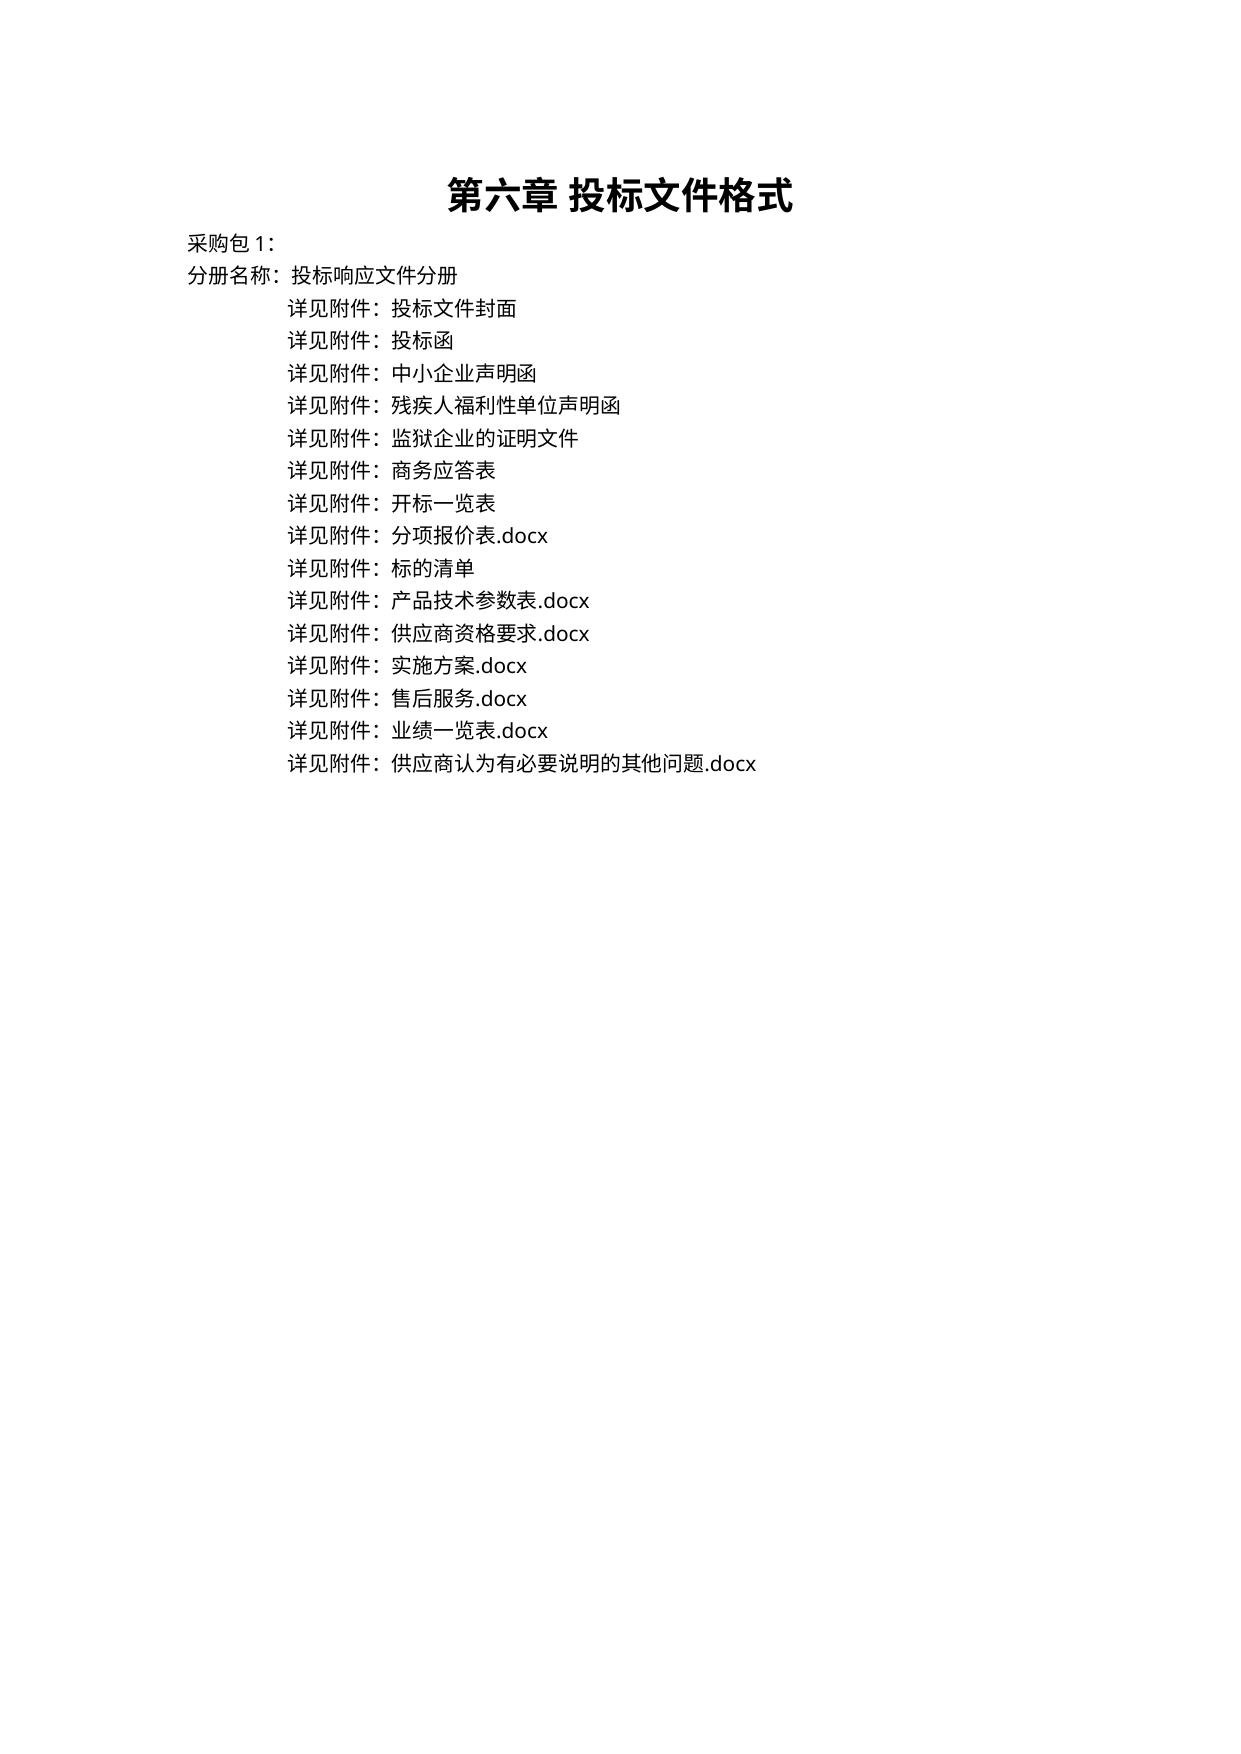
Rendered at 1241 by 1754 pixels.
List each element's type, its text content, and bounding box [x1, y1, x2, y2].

text 详见附件：分项报价表.docx [187, 519, 1053, 552]
text 详见附件：投标函 [187, 324, 1053, 357]
text 详见附件：商务应答表 [187, 454, 1053, 487]
text 详见附件：中小企业声明函 [187, 357, 1053, 389]
text 分册名称：投标响应文件分册 [187, 259, 1053, 292]
text 采购包1： [187, 227, 1053, 259]
text 详见附件：供应商认为有必要说明的其他问题.docx [187, 747, 1053, 779]
text 详见附件：实施方案.docx [187, 649, 1053, 682]
text 详见附件：监狱企业的证明文件 [187, 422, 1053, 454]
text 详见附件：标的清单 [187, 552, 1053, 584]
text 详见附件：开标一览表 [187, 487, 1053, 519]
text 第六章 投标文件格式 [187, 162, 1053, 227]
text 详见附件：残疾人福利性单位声明函 [187, 389, 1053, 422]
text 详见附件：售后服务.docx [187, 682, 1053, 714]
text 详见附件：供应商资格要求.docx [187, 617, 1053, 649]
text 详见附件：投标文件封面 [187, 292, 1053, 324]
text 详见附件：产品技术参数表.docx [187, 584, 1053, 617]
text 详见附件：业绩一览表.docx [187, 714, 1053, 747]
